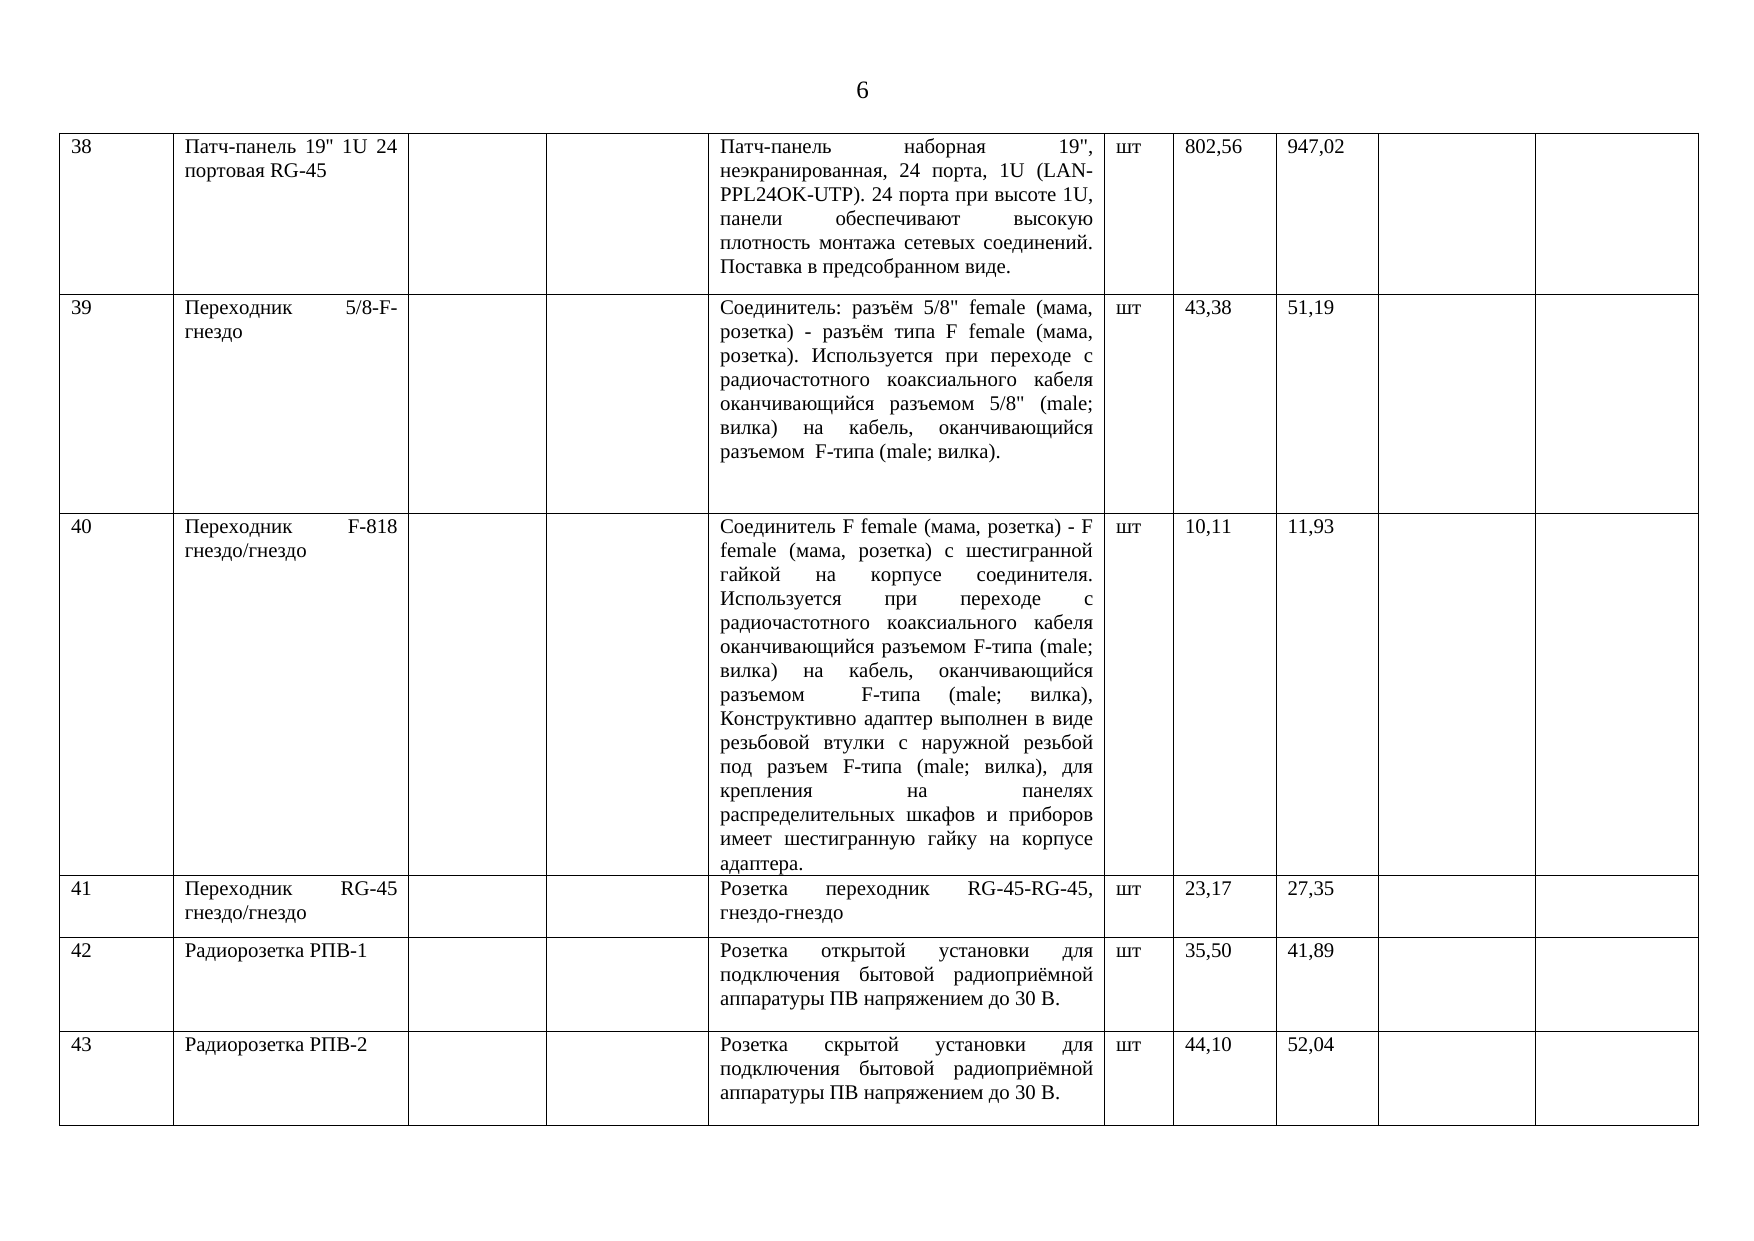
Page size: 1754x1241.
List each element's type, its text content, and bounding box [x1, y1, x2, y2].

table_cell [1379, 295, 1535, 512]
table_cell Патч-панель наборная 19", неэкранированная, 24 порта, 1U (LAN-PPL24OK-UTP). 24 порта при высоте 1U, панели обеспечивают высокую плотность монтажа сетевых соединений. Поставка в предсобранном виде. [709, 134, 1104, 294]
table_cell 947,02 [1277, 134, 1378, 294]
table_cell шт [1105, 876, 1173, 937]
table_cell Соединитель: разъём 5/8" female (мама, розетка) - разъём типа F female (мама, розетка). Используется при переходе с радиочастотного коаксиального кабеля оканчивающийся разъемом 5/8" (male; вилка) на кабель, оканчивающийся разъемом F-типа (male; вилка). [709, 295, 1104, 512]
table_cell Розетка скрытой установки для подключения бытовой радиоприёмной аппаратуры ПВ напряжением до 30 В. [709, 1032, 1104, 1124]
table_cell [409, 938, 546, 1031]
table_cell [547, 134, 708, 294]
table_cell 35,50 [1174, 938, 1276, 1031]
table_cell [409, 295, 546, 512]
table_cell 51,19 [1277, 295, 1378, 512]
table_cell [1536, 134, 1698, 294]
table_cell [1536, 514, 1698, 874]
table_cell Переходник 5/8-F-гнездо [174, 295, 408, 512]
table_cell Розетка переходник RG-45-RG-45, гнездо-гнездо [709, 876, 1104, 937]
table_cell шт [1105, 295, 1173, 512]
table_cell [547, 295, 708, 512]
table_cell Переходник F-818 гнездо/гнездо [174, 514, 408, 874]
table_cell 802,56 [1174, 134, 1276, 294]
table_cell [1536, 1032, 1698, 1124]
table_cell [547, 938, 708, 1031]
table_cell 27,35 [1277, 876, 1378, 937]
table_cell Переходник RG-45 гнездо/гнездо [174, 876, 408, 937]
table_cell 43,38 [1174, 295, 1276, 512]
table_cell [409, 1032, 546, 1124]
table_cell 40 [60, 514, 173, 874]
table_cell [1379, 938, 1535, 1031]
table_cell [1379, 876, 1535, 937]
table_cell [1536, 938, 1698, 1031]
table_cell 44,10 [1174, 1032, 1276, 1124]
table_cell 38 [60, 134, 173, 294]
table_cell шт [1105, 938, 1173, 1031]
table_cell 11,93 [1277, 514, 1378, 874]
table_cell [1379, 134, 1535, 294]
table_cell 23,17 [1174, 876, 1276, 937]
table_cell 41,89 [1277, 938, 1378, 1031]
table_cell шт [1105, 514, 1173, 874]
table_cell [547, 876, 708, 937]
table_cell [1379, 1032, 1535, 1124]
table_cell Радиорозетка РПВ-1 [174, 938, 408, 1031]
table_cell [409, 514, 546, 874]
table_cell Радиорозетка РПВ-2 [174, 1032, 408, 1124]
table_cell 43 [60, 1032, 173, 1124]
table_cell [1379, 514, 1535, 874]
table_cell Розетка открытой установки для подключения бытовой радиоприёмной аппаратуры ПВ напряжением до 30 В. [709, 938, 1104, 1031]
table_cell [409, 134, 546, 294]
table_cell Соединитель F female (мама, розетка) - F female (мама, розетка) с шестигранной гайкой на корпусе соединителя. Используется при переходе с радиочастотного коаксиального кабеля оканчивающийся разъемом F-типа (male; вилка) на кабель, оканчивающийся разъемом F-типа (male; вилка), Конструктивно адаптер выполнен в виде резьбовой втулки с наружной резьбой под разъем F-типа (male; вилка), для крепления на панелях распределительных шкафов и приборов имеет шестигранную гайку на корпусе адаптера. [709, 514, 1104, 874]
table_cell 41 [60, 876, 173, 937]
table_cell 42 [60, 938, 173, 1031]
table_cell [547, 514, 708, 874]
table_cell шт [1105, 1032, 1173, 1124]
table_cell [1536, 295, 1698, 512]
table_cell Патч-панель 19'' 1U 24 портовая RG-45 [174, 134, 408, 294]
table_cell 10,11 [1174, 514, 1276, 874]
table_cell шт [1105, 134, 1173, 294]
table_cell 52,04 [1277, 1032, 1378, 1124]
table_cell [409, 876, 546, 937]
table_cell [1536, 876, 1698, 937]
table_cell 39 [60, 295, 173, 512]
table_cell [547, 1032, 708, 1124]
